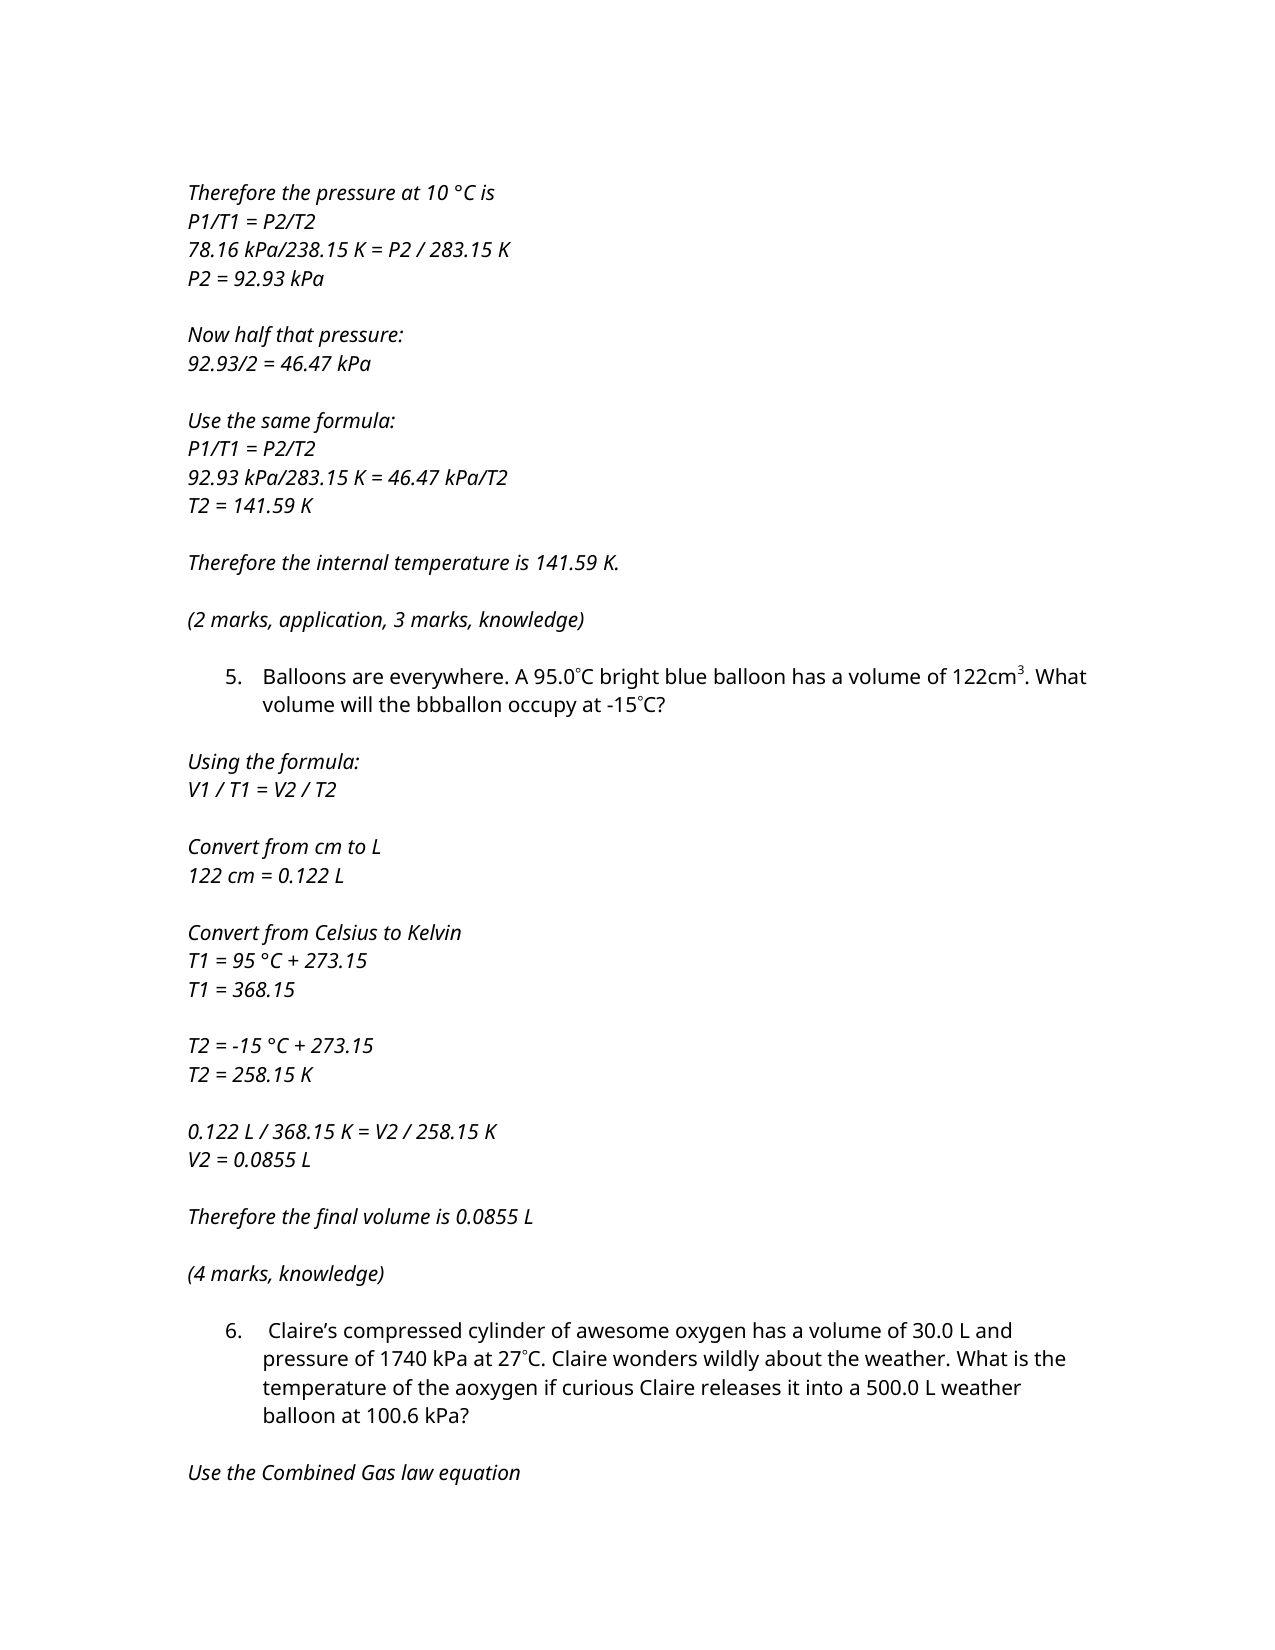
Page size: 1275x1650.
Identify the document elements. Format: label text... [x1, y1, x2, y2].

text 0.122 L / 368.15 K = V2 / 258.15 K [187, 1117, 1087, 1145]
text Therefore the internal temperature is 141.59 K. [187, 548, 1087, 577]
text P2 = 92.93 kPa [187, 264, 1087, 292]
text Convert from cm to L [187, 832, 1087, 861]
text Use the same formula: [187, 406, 1087, 434]
text Now half that pressure: [187, 321, 1087, 349]
text Therefore the final volume is 0.0855 L [187, 1202, 1087, 1231]
text 92.93 kPa/283.15 K = 46.47 kPa/T2 [187, 463, 1087, 491]
text Convert from Celsius to Kelvin [187, 918, 1087, 946]
text Using the formula: [187, 747, 1087, 776]
text Therefore the pressure at 10 °C is [187, 178, 1087, 207]
text P1/T1 = P2/T2 [187, 207, 1087, 235]
text V1 / T1 = V2 / T2 [187, 776, 1087, 804]
text P1/T1 = P2/T2 [187, 434, 1087, 463]
text 122 cm = 0.122 L [187, 861, 1087, 889]
text V2 = 0.0855 L [187, 1145, 1087, 1174]
text T2 = 258.15 K [187, 1060, 1087, 1088]
text T1 = 368.15 [187, 975, 1087, 1003]
text T2 = -15 °C + 273.15 [187, 1032, 1087, 1060]
text (4 marks, knowledge) [187, 1259, 1087, 1287]
text 92.93/2 = 46.47 kPa [187, 349, 1087, 377]
list Claire’s compressed cylinder of awesome oxygen has a volume of 30.0 L and pressure of 1740 kPa at 27C. Claire wonders wildly about the weather. What is the temperature of the aoxygen if curious Claire releases it into a 500.0 L weather balloon at 100.6 kPa? [225, 1316, 1087, 1430]
text Use the Combined Gas law equation [187, 1458, 1087, 1487]
text (2 marks, application, 3 marks, knowledge) [187, 605, 1087, 633]
list Balloons are everywhere. A 95.0C bright blue balloon has a volume of 122cm3. What volume will the bbballon occupy at -15C? [225, 662, 1087, 719]
text T1 = 95 °C + 273.15 [187, 946, 1087, 975]
text T2 = 141.59 K [187, 491, 1087, 520]
text 78.16 kPa/238.15 K = P2 / 283.15 K [187, 235, 1087, 264]
